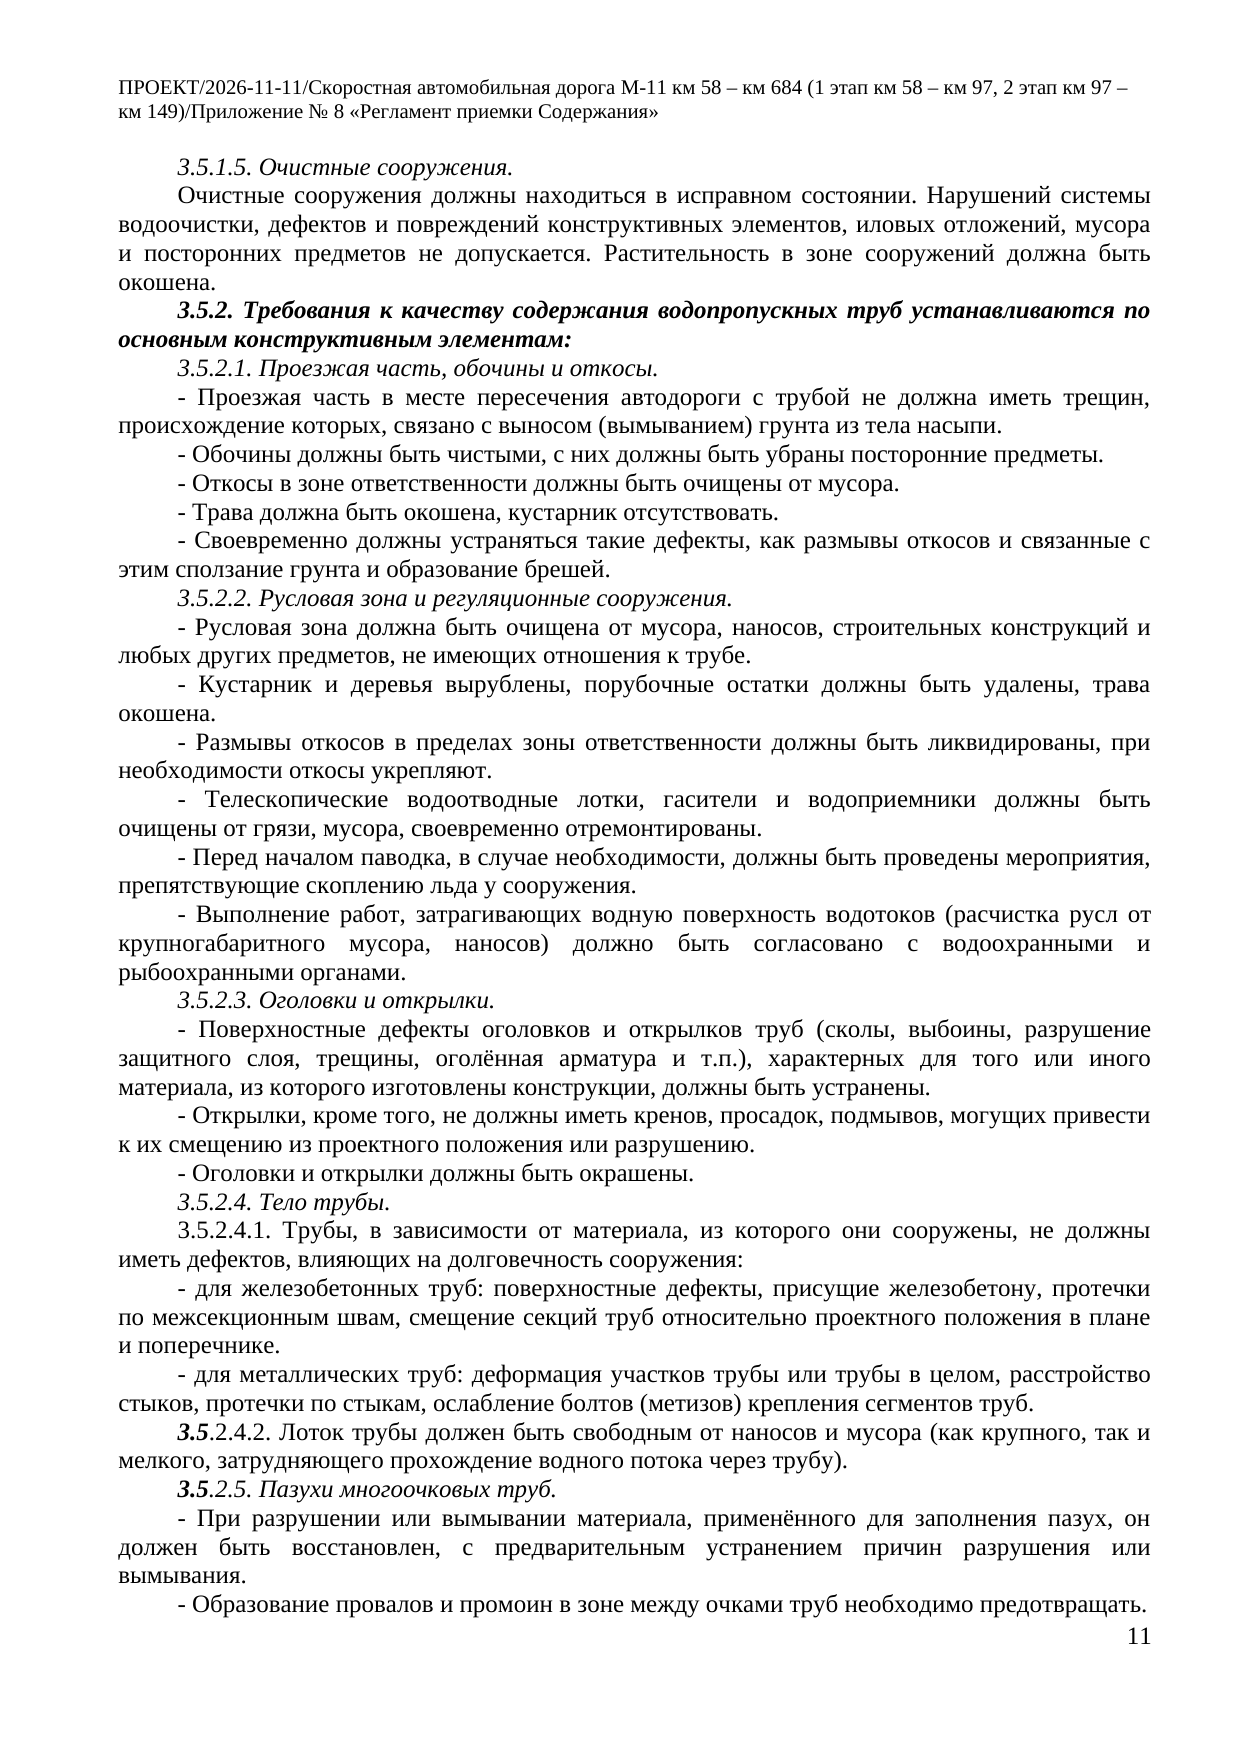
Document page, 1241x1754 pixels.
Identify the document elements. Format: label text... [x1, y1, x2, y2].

text - Открылки, кроме того, не должны иметь кренов, просадок, подмывов, могущих привести к их смещению из проектного положения или разрушению. [118, 1101, 1152, 1158]
text - для железобетонных труб: поверхностные дефекты, присущие железобетону, протечки по межсекционным швам, смещение секций труб относительно проектного положения в плане и поперечнике. [118, 1273, 1152, 1359]
text 3.5.2. Требования к качеству содержания водопропускных труб устанавливаются по основным конструктивным элементам: [118, 296, 1152, 353]
text - Откосы в зоне ответственности должны быть очищены от мусора. [118, 468, 1152, 497]
text - для металлических труб: деформация участков трубы или трубы в целом, расстройство стыков, протечки по стыкам, ослабление болтов (метизов) крепления сегментов труб. [118, 1359, 1152, 1417]
text 3.5.2.5. Пазухи многоочковых труб. [118, 1474, 1152, 1503]
text - При разрушении или вымывании материала, применённого для заполнения пазух, он должен быть восстановлен, с предварительным устранением причин разрушения или вымывания. [118, 1503, 1152, 1589]
text 3.5.2.4.2. Лоток трубы должен быть свободным от наносов и мусора (как крупного, так и мелкого, затрудняющего прохождение водного потока через трубу). [118, 1417, 1152, 1474]
text - Перед началом паводка, в случае необходимости, должны быть проведены мероприятия, препятствующие скоплению льда у сооружения. [118, 842, 1152, 899]
text 3.5.2.3. Оголовки и открылки. [118, 986, 1152, 1014]
text 3.5.1.5. Очистные сооружения. [118, 152, 1152, 181]
text - Русловая зона должна быть очищена от мусора, наносов, строительных конструкций и любых других предметов, не имеющих отношения к трубе. [118, 612, 1152, 669]
text - Поверхностные дефекты оголовков и открылков труб (сколы, выбоины, разрушение защитного слоя, трещины, оголённая арматура и т.п.), характерных для того или иного материала, из которого изготовлены конструкции, должны быть устранены. [118, 1014, 1152, 1101]
text 3.5.2.4. Тело трубы. [118, 1187, 1152, 1216]
text - Своевременно должны устраняться такие дефекты, как размывы откосов и связанные с этим сползание грунта и образование брешей. [118, 526, 1152, 583]
text - Трава должна быть окошена, кустарник отсутствовать. [118, 497, 1152, 526]
text 3.5.2.4.1. Трубы, в зависимости от материала, из которого они сооружены, не должны иметь дефектов, влияющих на долговечность сооружения: [118, 1216, 1152, 1273]
text Очистные сооружения должны находиться в исправном состоянии. Нарушений системы водоочистки, дефектов и повреждений конструктивных элементов, иловых отложений, мусора и посторонних предметов не допускается. Растительность в зоне сооружений должна быть окошена. [118, 181, 1152, 296]
text - Размывы откосов в пределах зоны ответственности должны быть ликвидированы, при необходимости откосы укрепляют. [118, 727, 1152, 784]
text - Выполнение работ, затрагивающих водную поверхность водотоков (расчистка русл от крупногабаритного мусора, наносов) должно быть согласовано с водоохранными и рыбоохранными органами. [118, 899, 1152, 986]
text 3.5.2.1. Проезжая часть, обочины и откосы. [118, 353, 1152, 382]
text - Образование провалов и промоин в зоне между очками труб необходимо предотвращать. [118, 1589, 1152, 1618]
text - Оголовки и открылки должны быть окрашены. [118, 1158, 1152, 1187]
text - Обочины должны быть чистыми, с них должны быть убраны посторонние предметы. [118, 439, 1152, 468]
text 3.5.2.2. Русловая зона и регуляционные сооружения. [118, 583, 1152, 612]
text - Телескопические водоотводные лотки, гасители и водоприемники должны быть очищены от грязи, мусора, своевременно отремонтированы. [118, 784, 1152, 842]
text - Проезжая часть в месте пересечения автодороги с трубой не должна иметь трещин, происхождение которых, связано с выносом (вымыванием) грунта из тела насыпи. [118, 382, 1152, 439]
text - Кустарник и деревья вырублены, порубочные остатки должны быть удалены, трава окошена. [118, 669, 1152, 727]
